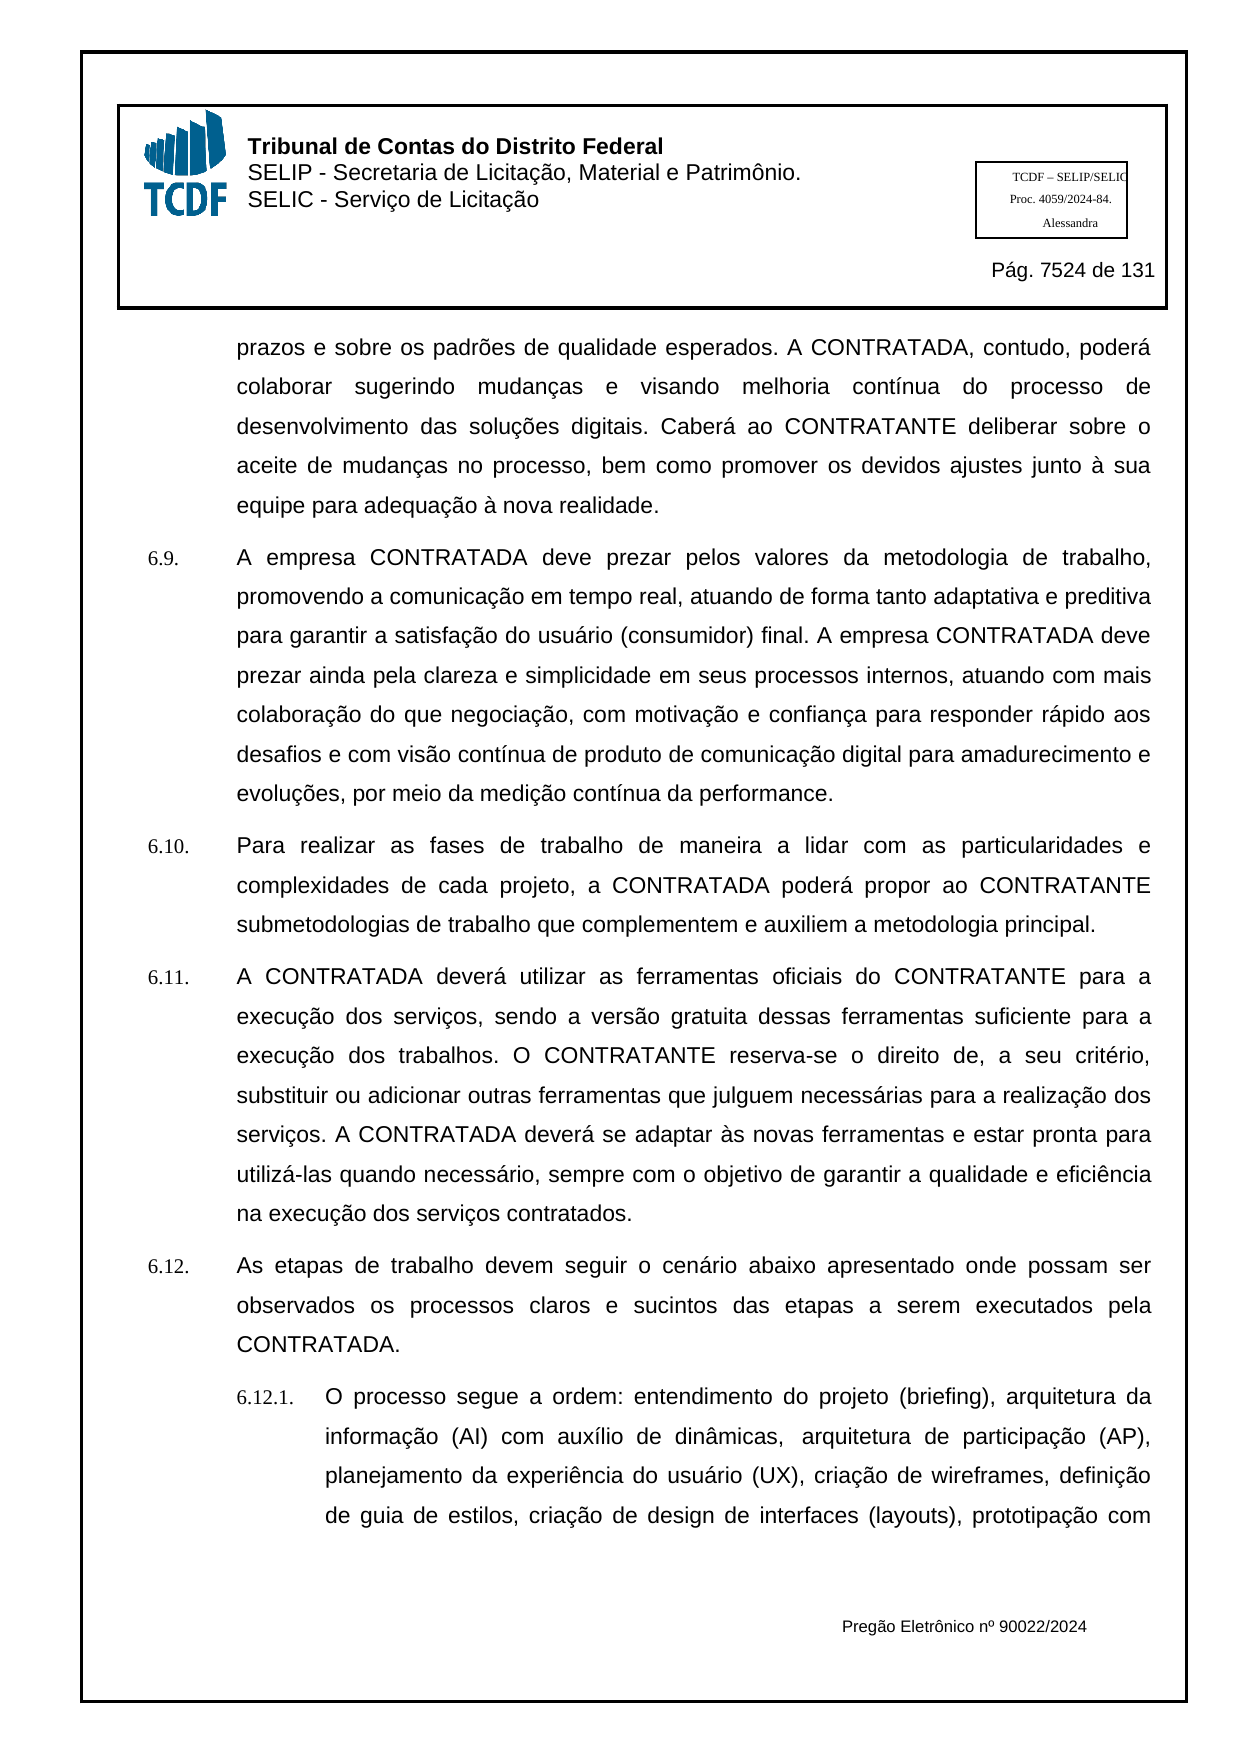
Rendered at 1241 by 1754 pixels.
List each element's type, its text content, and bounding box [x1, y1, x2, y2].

list Para realizar as fases de trabalho de maneira a lidar com as particularidades e complexidades de cada projeto, a CONTRATADA poderá propor ao CONTRATANTE submetodologias de trabalho que complementem e auxiliem a metodologia principal. [148, 832, 1152, 938]
list As etapas de trabalho devem seguir o cenário abaixo apresentado onde possam ser observados os processos claros e sucintos das etapas a serem executados pela CONTRATADA. [148, 1252, 1152, 1357]
picture [129, 107, 241, 218]
list A empresa CONTRATADA deve prezar pelos valores da metodologia de trabalho, promovendo a comunicação em tempo real, atuando de forma tanto adaptativa e preditiva para garantir a satisfação do usuário (consumidor) final. A empresa CONTRATADA deve prezar ainda pela clareza e simplicidade em seus processos internos, atuando com mais colaboração do que negociação, com motivação e confiança para responder rápido aos desafios e com visão contínua de produto de comunicação digital para amadurecimento e evoluções, por meio da medição contínua da performance. [148, 543, 1152, 807]
list A CONTRATADA deverá utilizar as ferramentas oficiais do CONTRATANTE para a execução dos serviços, sendo a versão gratuita dessas ferramentas suficiente para a execução dos trabalhos. O CONTRATANTE reserva-se o direito de, a seu critério, substituir ou adicionar outras ferramentas que julguem necessárias para a realização dos serviços. A CONTRATADA deverá se adaptar às novas ferramentas e estar pronta para utilizá-las quando necessário, sempre com o objetivo de garantir a qualidade e eficiência na execução dos serviços contratados. [148, 963, 1152, 1227]
